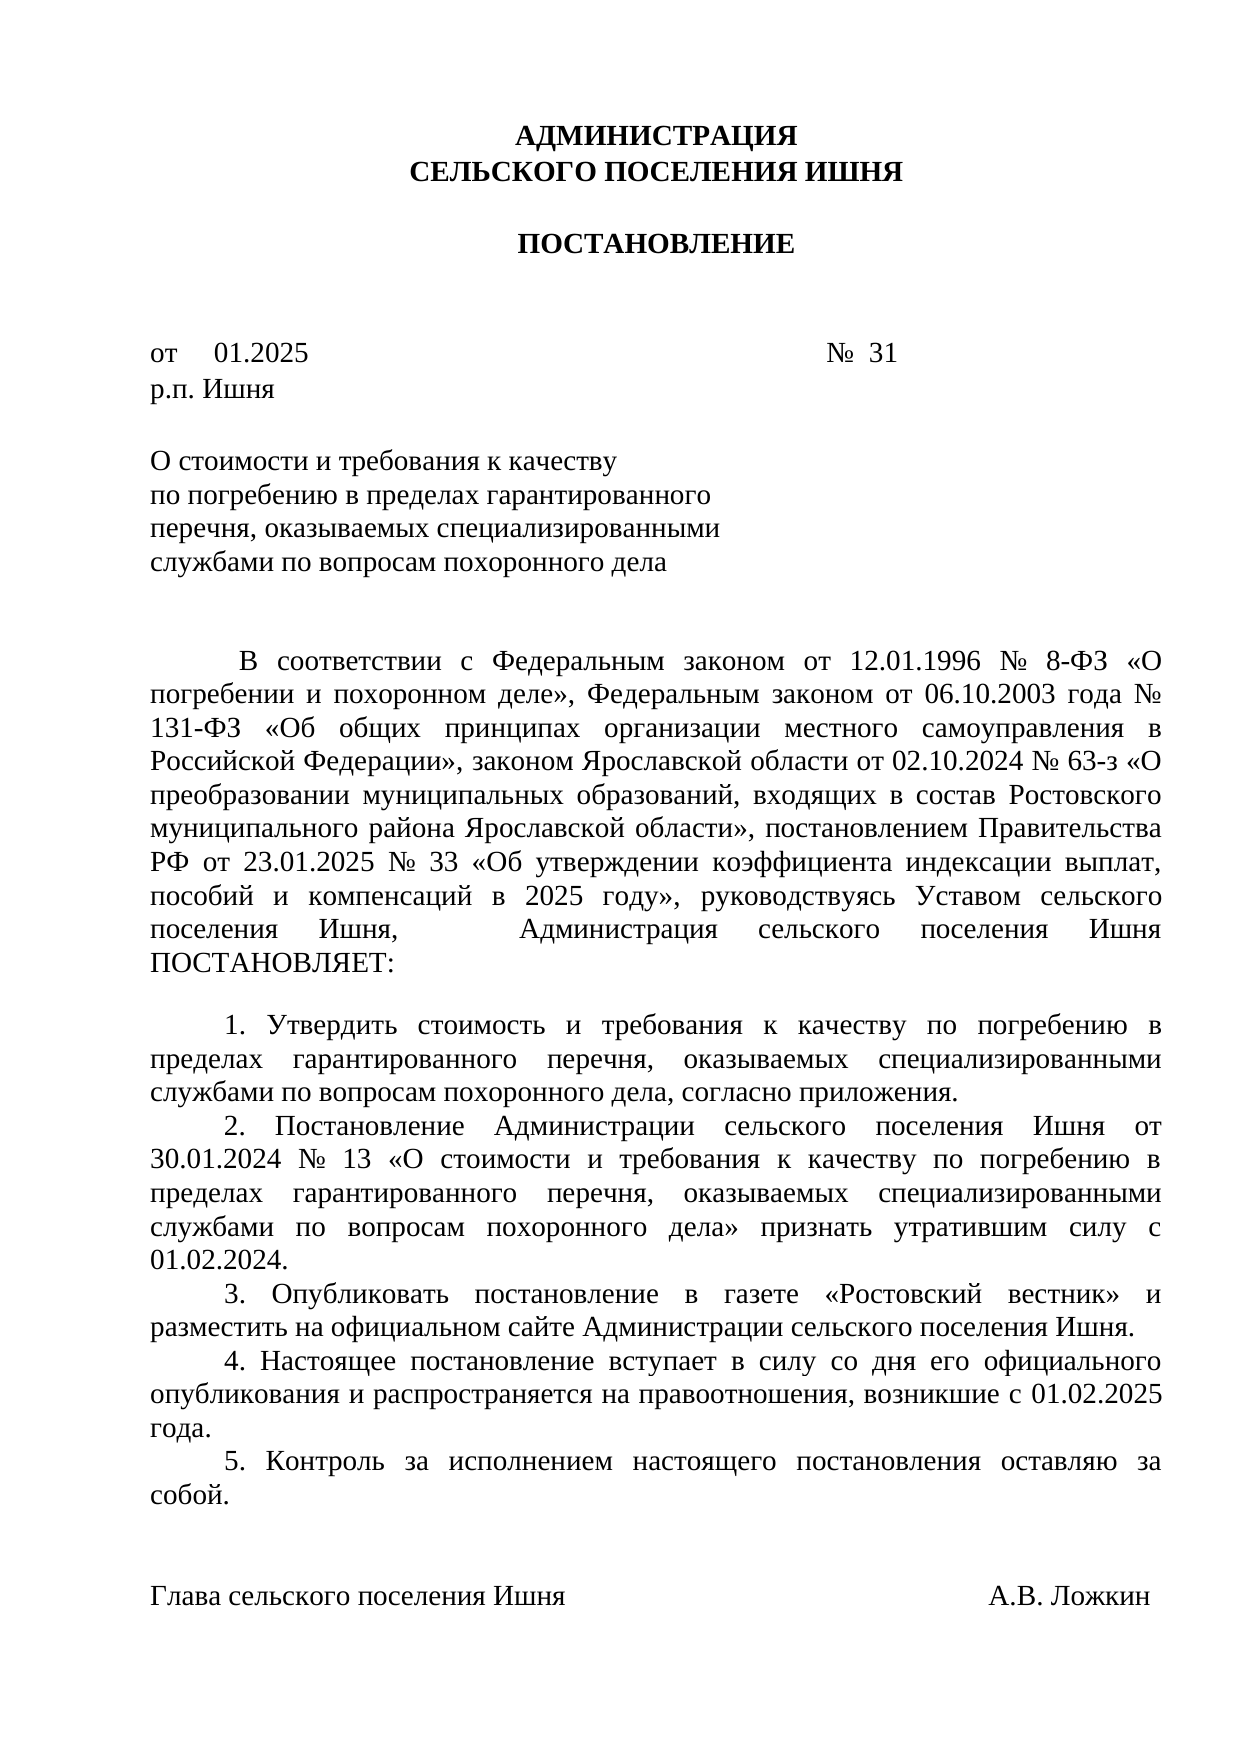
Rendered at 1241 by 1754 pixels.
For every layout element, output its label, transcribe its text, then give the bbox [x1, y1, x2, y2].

text р.п. Ишня [150, 371, 1162, 405]
text 2. Постановление Администрации сельского поселения Ишня от 30.01.2024 № 13 «О стоимости и требования к качеству по погребению в пределах гарантированного перечня, оказываемых специализированными службами по вопросам похоронного дела» признать утратившим силу с 01.02.2024. [150, 1108, 1162, 1276]
text Глава сельского поселения Ишня А.В. Ложкин [150, 1578, 1162, 1611]
text 1. Утвердить стоимость и требования к качеству по погребению в пределах гарантированного перечня, оказываемых специализированными службами по вопросам похоронного дела, согласно приложения. [150, 1007, 1162, 1108]
text ПОСТАНОВЛЕНИЕ [150, 227, 1162, 260]
text О стоимости и требования к качеству [150, 443, 1162, 477]
text по погребению в пределах гарантированного [150, 477, 1162, 511]
text перечня, оказываемых специализированными [150, 511, 1162, 544]
text от 01.2025 № 31 [150, 335, 1162, 368]
text В соответствии с Федеральным законом от 12.01.1996 № 8-ФЗ «О погребении и похоронном деле», Федеральным законом от 06.10.2003 года № 131-ФЗ «Об общих принципах организации местного самоуправления в Российской Федерации», законом Ярославской области от 02.10.2024 № 63-з «О преобразовании муниципальных образований, входящих в состав Ростовского муниципального района Ярославской области», постановлением Правительства РФ от 23.01.2025 № 33 «Об утверждении коэффициента индексации выплат, пособий и компенсаций в 2025 году», руководствуясь Уставом сельского поселения Ишня, Администрация сельского поселения Ишня ПОСТАНОВЛЯЕТ: [150, 643, 1162, 978]
text АДМИНИСТРАЦИЯ [150, 118, 1162, 152]
text 4. Настоящее постановление вступает в силу со дня его официального опубликования и распространяется на правоотношения, возникшие с 01.02.2025 года. [150, 1376, 1162, 1443]
text 5. Контроль за исполнением настоящего постановления оставляю за собой. [150, 1443, 1162, 1511]
text СЕЛЬСКОГО ПОСЕЛЕНИЯ ИШНЯ [150, 154, 1162, 188]
text 3. Опубликовать постановление в газете «Ростовский вестник» и разместить на официальном сайте Администрации сельского поселения Ишня. [150, 1276, 1162, 1343]
text службами по вопросам похоронного дела [150, 544, 1162, 578]
